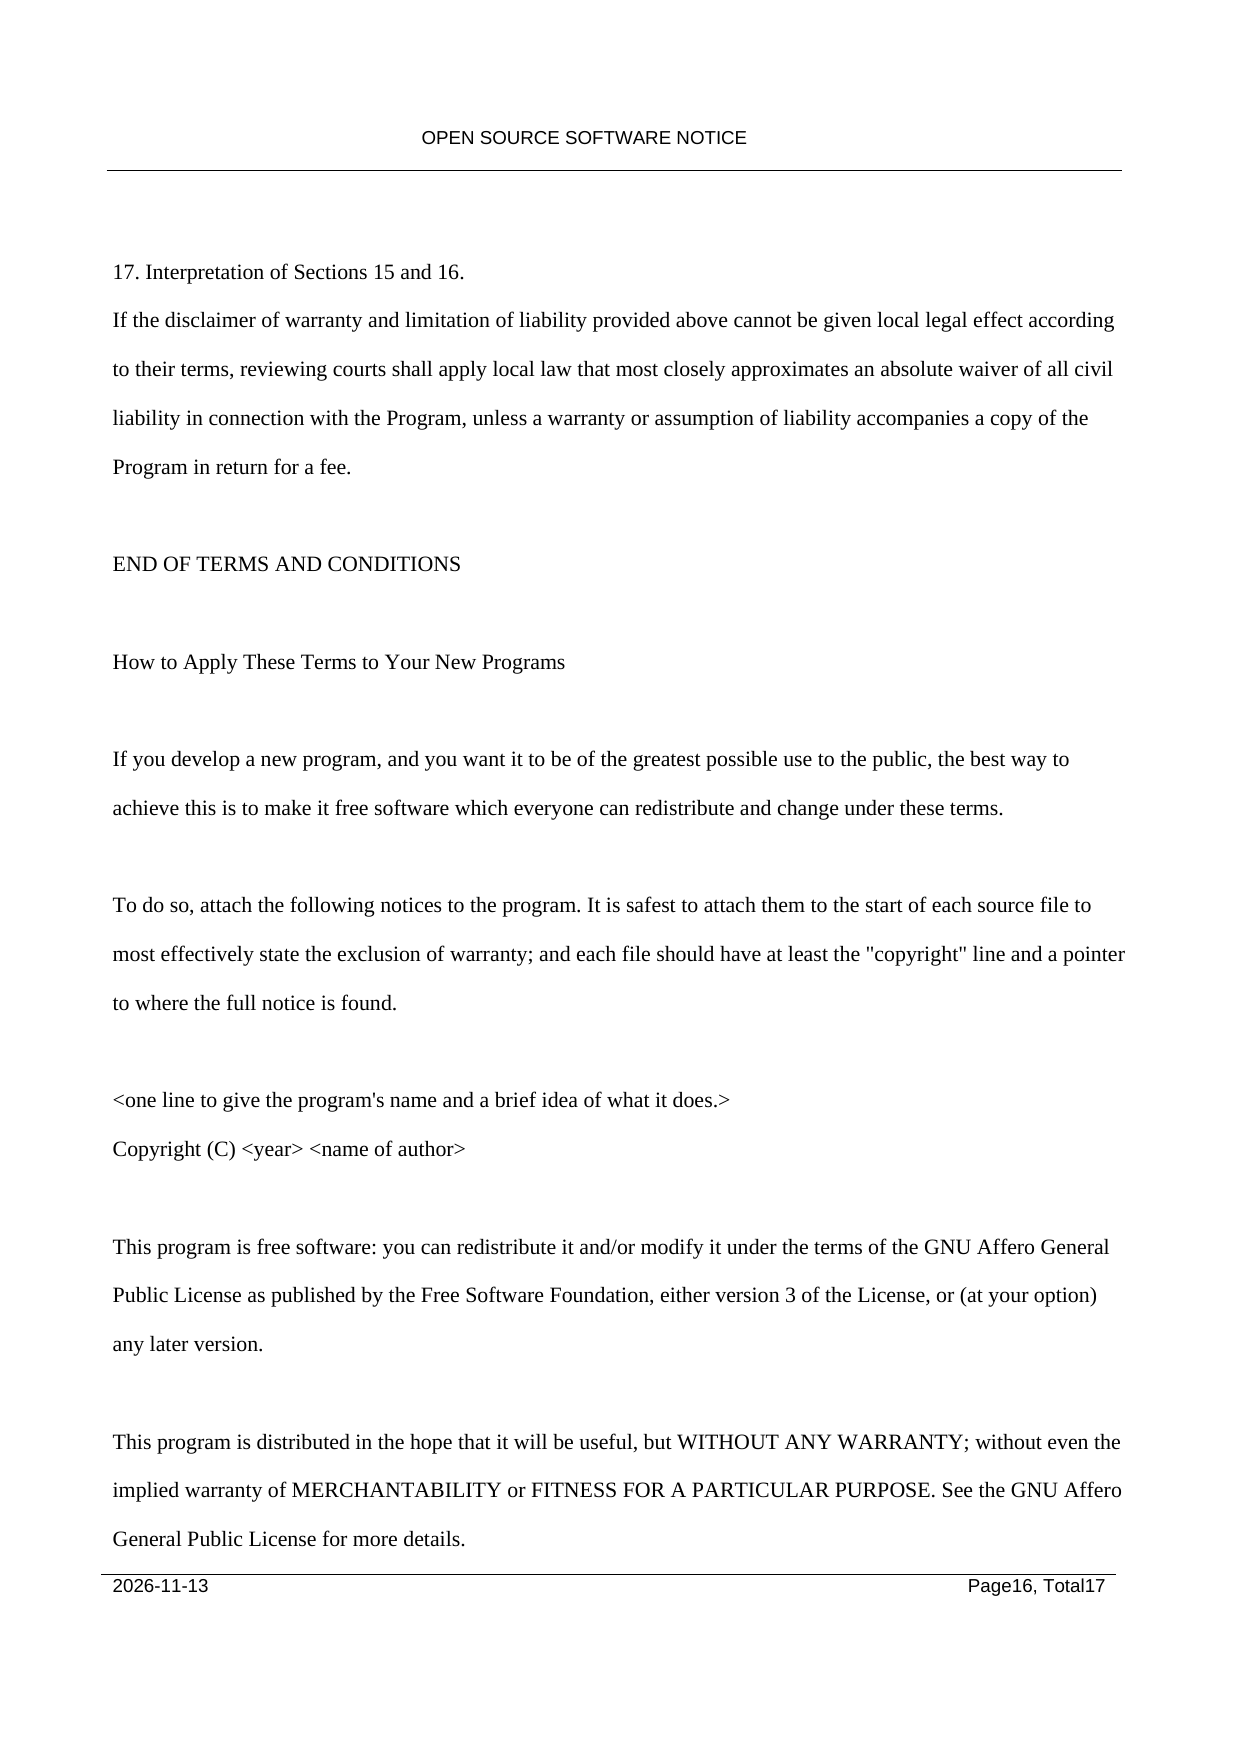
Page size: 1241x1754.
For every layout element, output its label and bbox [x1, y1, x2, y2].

text [112, 206, 1128, 1555]
